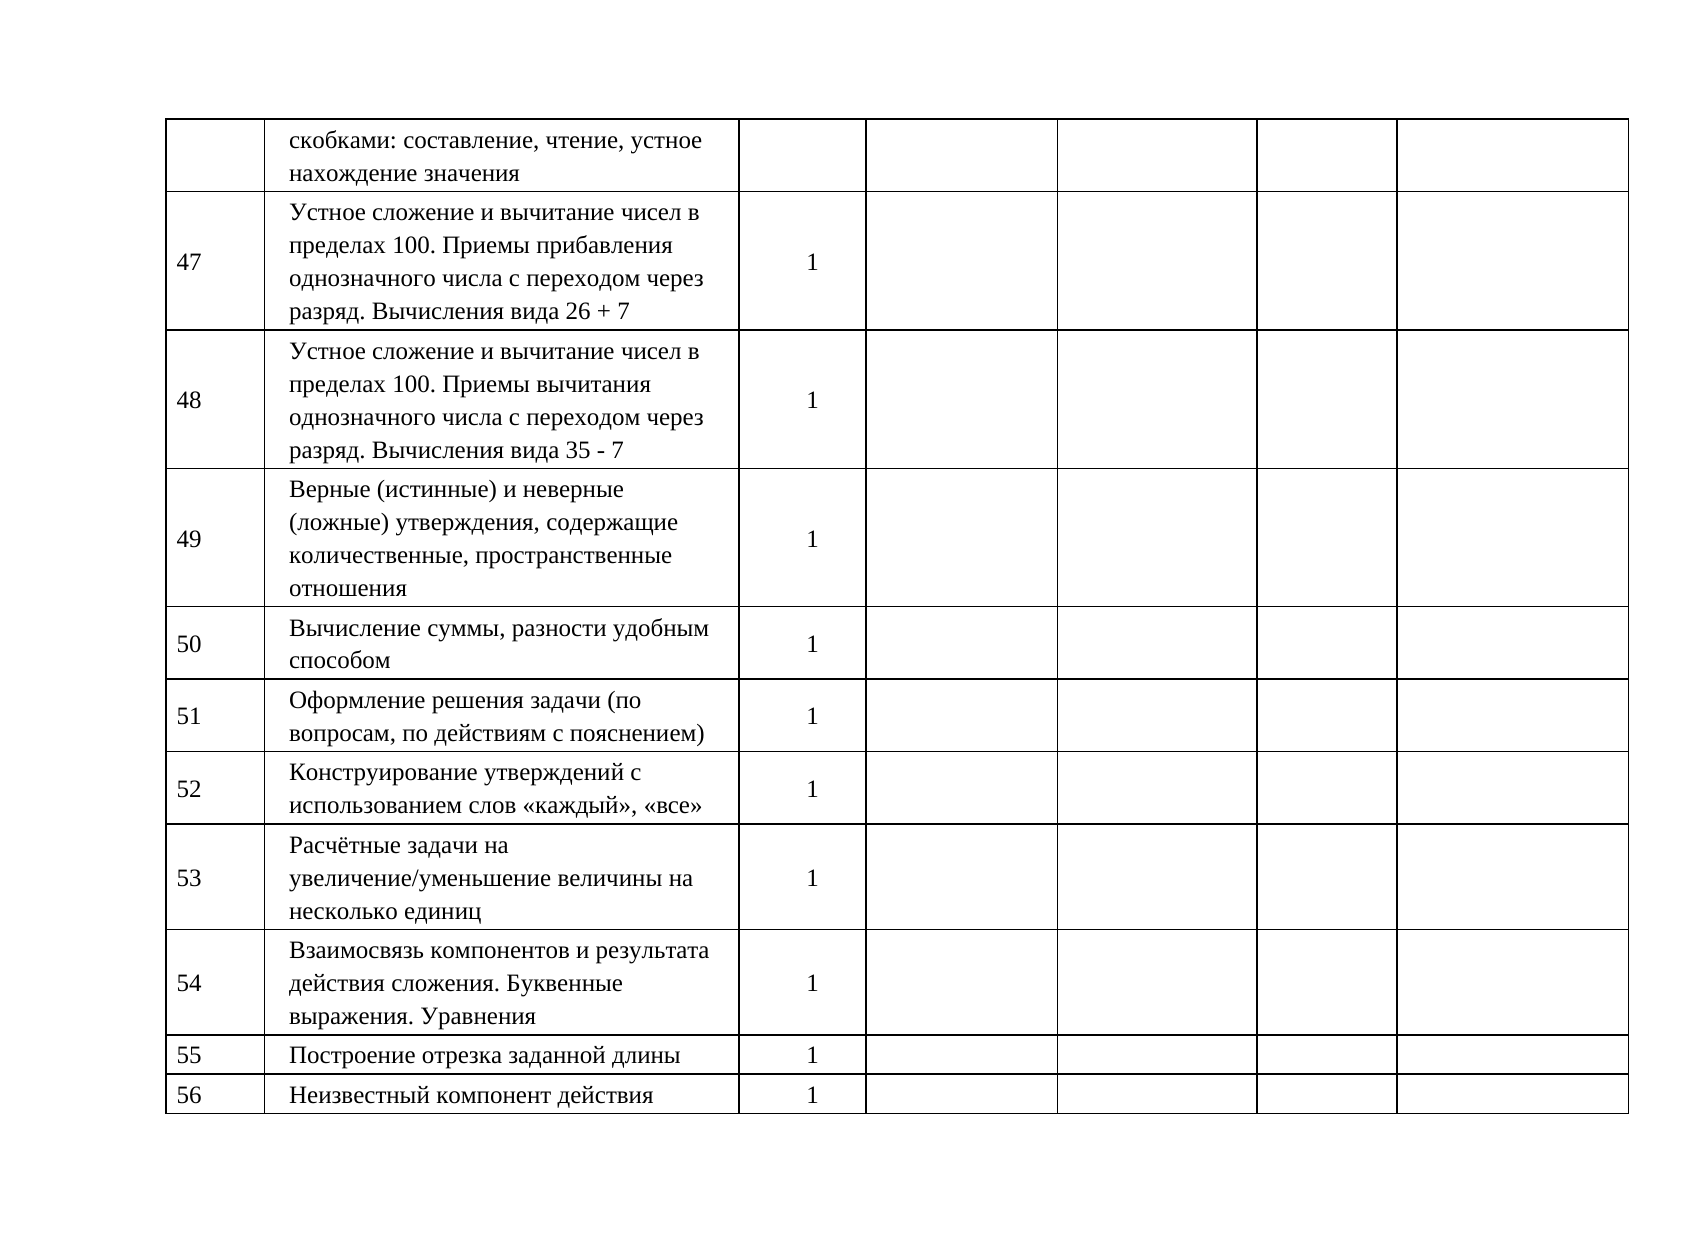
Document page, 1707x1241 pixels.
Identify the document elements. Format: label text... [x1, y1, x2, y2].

table_cell Верные (истинные) и неверные (ложные) утверждения, содержащие количественные, пространственные отношения [265, 469, 738, 606]
table_cell [1398, 1036, 1628, 1073]
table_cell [265, 120, 738, 191]
table_cell Взаимосвязь компонентов и результата действия сложения. Буквенные выражения. Уравнения [265, 930, 738, 1034]
table_cell [1258, 120, 1396, 191]
table_cell 55 [167, 1036, 264, 1073]
table_cell [1058, 930, 1256, 1034]
table_cell [867, 192, 1057, 329]
table_cell Устное сложение и вычитание чисел в пределах 100. Приемы прибавления однозначного числа с переходом через разряд. Вычисления вида 26 + 7 [265, 192, 738, 329]
table_cell 52 [167, 752, 264, 823]
table_cell 56 [167, 1075, 264, 1113]
table_cell [1058, 469, 1256, 606]
table_cell [1398, 469, 1628, 606]
table_cell 50 [167, 607, 264, 678]
table_cell 1 [740, 680, 865, 751]
table_cell 47 [167, 192, 264, 329]
table_cell [1258, 825, 1396, 928]
table_cell 1 [740, 1075, 865, 1113]
table_cell 1 [740, 607, 865, 678]
table_cell [1398, 192, 1628, 329]
table_cell [1058, 1075, 1256, 1113]
table_cell [1258, 331, 1396, 467]
table_cell [1058, 680, 1256, 751]
table_cell 46 [167, 120, 264, 191]
table_cell [1398, 331, 1628, 467]
table_cell 1 [740, 1036, 865, 1073]
table_cell 1 [740, 469, 865, 606]
table_cell [1398, 825, 1628, 928]
table_cell 1 [740, 752, 865, 823]
table_cell [1058, 607, 1256, 678]
table_cell [867, 1075, 1057, 1113]
table_cell [1258, 192, 1396, 329]
table_cell [1258, 752, 1396, 823]
table_cell Устное сложение и вычитание чисел в пределах 100. Приемы вычитания однозначного числа с переходом через разряд. Вычисления вида 35 - 7 [265, 331, 738, 467]
table_cell 1 [740, 120, 865, 191]
table_cell 1 [740, 331, 865, 467]
table_cell 54 [167, 930, 264, 1034]
table_cell [1398, 607, 1628, 678]
table_cell [1398, 680, 1628, 751]
table_cell [867, 680, 1057, 751]
table_cell [1258, 607, 1396, 678]
table_cell Построение отрезка заданной длины [265, 1036, 738, 1073]
table_cell [867, 331, 1057, 467]
table_cell 51 [167, 680, 264, 751]
table_cell Расчётные задачи на увеличение/уменьшение величины на несколько единиц [265, 825, 738, 928]
table_cell [867, 120, 1057, 191]
table_cell [867, 825, 1057, 928]
table_cell [1258, 930, 1396, 1034]
table_cell 1 [740, 930, 865, 1034]
table_cell 1 [740, 825, 865, 928]
table_cell Оформление решения задачи (по вопросам, по действиям с пояснением) [265, 680, 738, 751]
table_cell [1258, 1075, 1396, 1113]
table_cell [1058, 1036, 1256, 1073]
table_cell 48 [167, 331, 264, 467]
table_cell [1258, 1036, 1396, 1073]
table_cell 53 [167, 825, 264, 928]
table_cell [1398, 120, 1628, 191]
table_cell Вычисление суммы, разности удобным способом [265, 607, 738, 678]
table_cell [1058, 192, 1256, 329]
table_cell [1058, 752, 1256, 823]
table_cell [1398, 752, 1628, 823]
table_cell 1 [740, 192, 865, 329]
table_cell [1258, 680, 1396, 751]
table_cell [1398, 1075, 1628, 1113]
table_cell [265, 1075, 738, 1113]
table_cell 49 [167, 469, 264, 606]
table_cell [867, 469, 1057, 606]
table_cell [1258, 469, 1396, 606]
table_cell [867, 752, 1057, 823]
table_cell [1058, 825, 1256, 928]
table_cell [867, 1036, 1057, 1073]
table_cell [1058, 120, 1256, 191]
table_cell [1398, 930, 1628, 1034]
table_cell [867, 930, 1057, 1034]
table_cell [867, 607, 1057, 678]
table_cell [1058, 331, 1256, 467]
table_cell Конструирование утверждений с использованием слов «каждый», «все» [265, 752, 738, 823]
